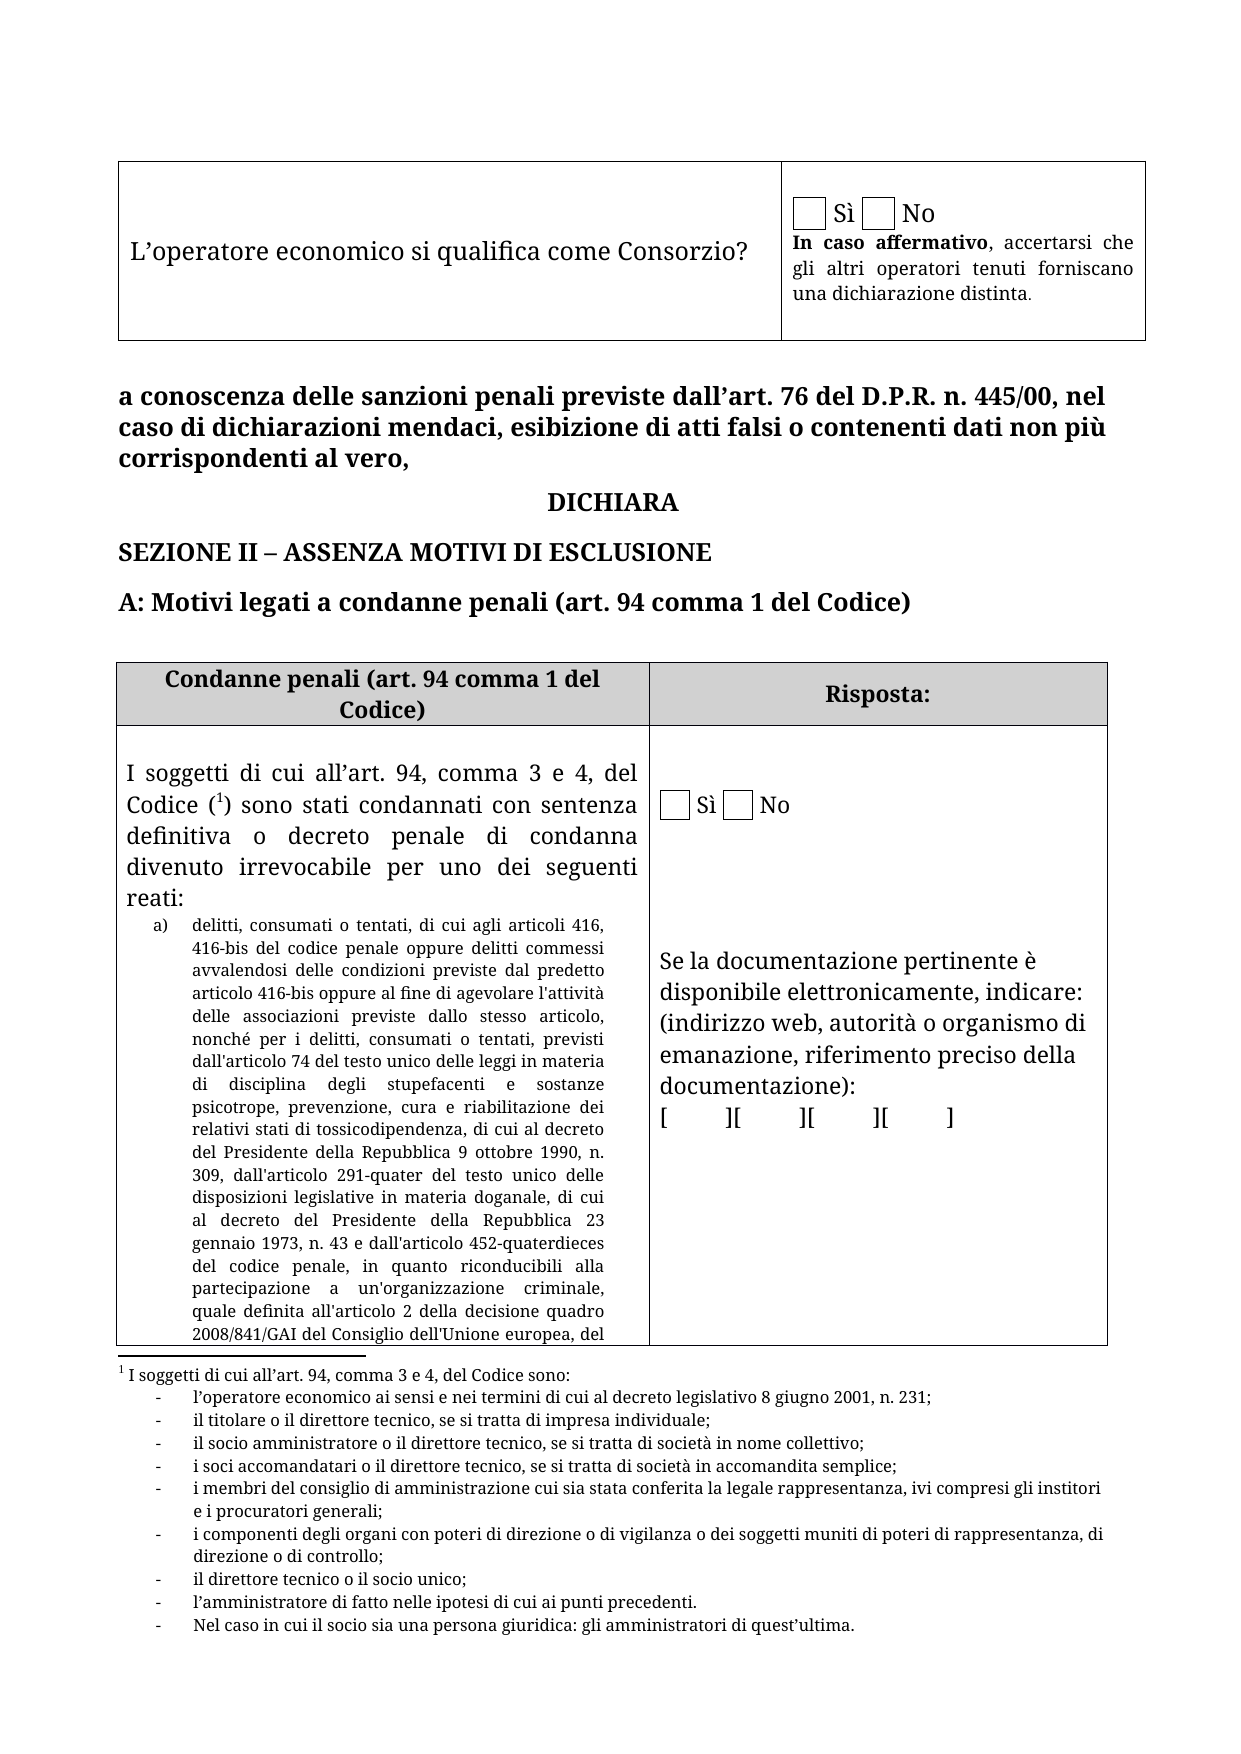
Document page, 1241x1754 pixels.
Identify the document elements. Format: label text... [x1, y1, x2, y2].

text a conoscenza delle sanzioni penali previste dall’art. 76 del D.P.R. n. 445/00, nel caso di dichiarazioni mendaci, esibizione di atti falsi o contenenti dati non più corrispondenti al vero, [118, 380, 1107, 474]
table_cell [650, 726, 1107, 1345]
table_cell Sì No In caso affermativo, accertarsi che gli altri operatori tenuti forniscano una dichiarazione distinta. [782, 162, 1145, 340]
subtitle A: Motivi legati a condanne penali (art. 94 comma 1 del Codice) [118, 585, 1107, 619]
table_cell L’operatore economico si qualifica come Consorzio? [119, 162, 781, 340]
table_header Risposta: [650, 663, 1107, 725]
table_header Condanne penali (art. 94 comma 1 del Codice) [117, 663, 649, 725]
text DICHIARA [118, 486, 1107, 518]
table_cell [117, 726, 649, 1345]
subtitle SEZIONE II – ASSENZA MOTIVI DI ESCLUSIONE [118, 534, 1107, 568]
